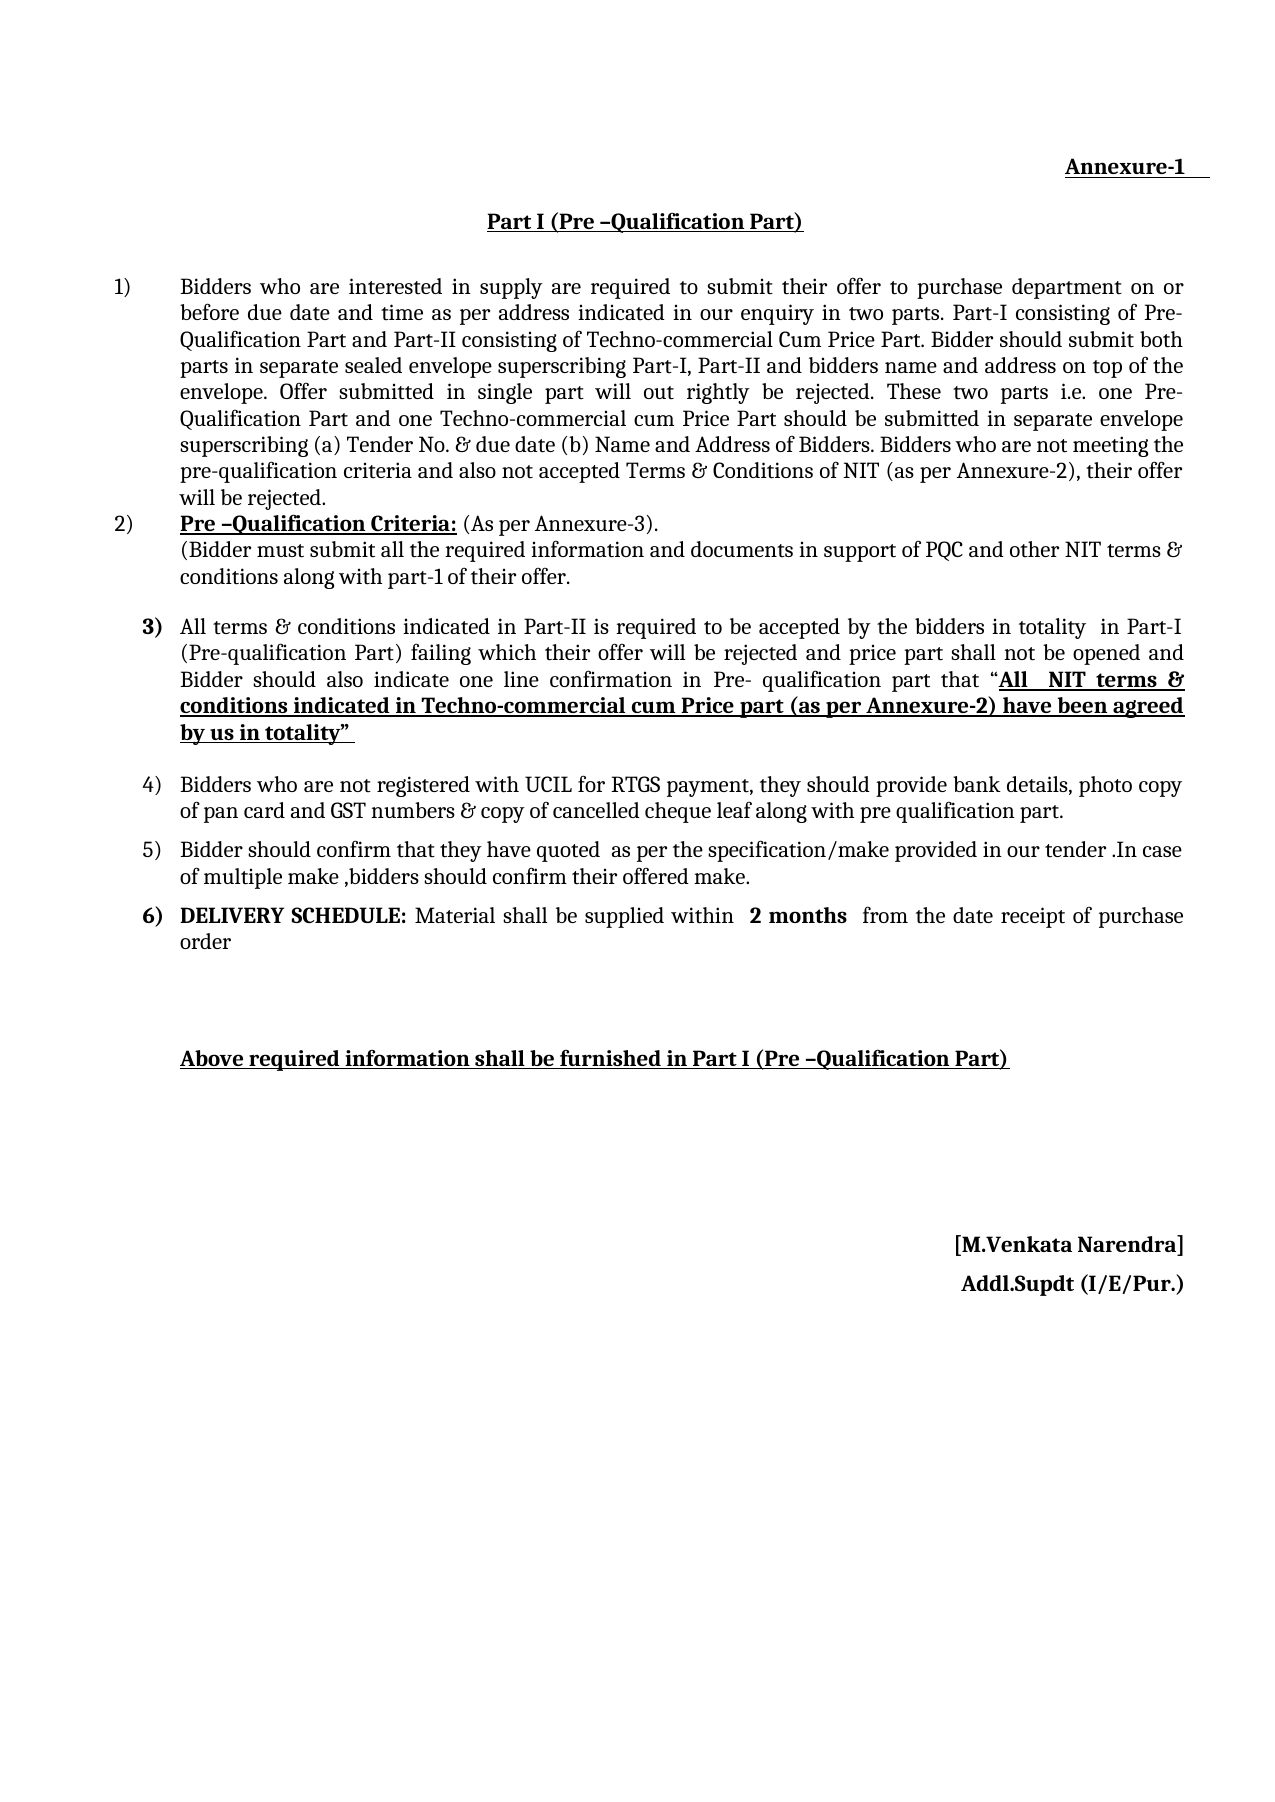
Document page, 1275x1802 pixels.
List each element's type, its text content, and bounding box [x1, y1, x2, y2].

text [M.Venkata Narendra] [555, 1231, 1185, 1258]
list (Bidder must submit all the required information and documents in support of PQC and other NIT terms & conditions along with part-1 of their offer. [180, 537, 1185, 590]
list Bidders who are not registered with UCIL for RTGS payment, they should provide bank details, photo copy of pan card and GST numbers & copy of cancelled cheque leaf along with pre qualification part. [142, 772, 1185, 825]
text Addl.Supdt (I/E/Pur.) [555, 1271, 1185, 1297]
list All terms & conditions indicated in Part-II is required to be accepted by the bidders in totality in Part-I (Pre-qualification Part) failing which their offer will be rejected and price part shall not be opened and Bidder should also indicate one line confirmation in Pre- qualification part that “All NIT terms & conditions indicated in Techno-commercial cum Price part (as per Annexure-2) have been agreed by us in totality” [142, 614, 1185, 746]
text Annexure-1 [105, 154, 1185, 180]
list Bidders who are interested in supply are required to submit their offer to purchase department on or before due date and time as per address indicated in our enquiry in two parts. Part-I consisting of Pre-Qualification Part and Part-II consisting of Techno-commercial Cum Price Part. Bidder should submit both parts in separate sealed envelope superscribing Part-I, Part-II and bidders name and address on top of the envelope. Offer submitted in single part will out rightly be rejected. These two parts i.e. one Pre-Qualification Part and one Techno-commercial cum Price Part should be submitted in separate envelope superscribing (a) Tender No. & due date (b) Name and Address of Bidders. Bidders who are not meeting the pre-qualification criteria and also not accepted Terms & Conditions of NIT (as per Annexure-2), their offer will be rejected. [114, 274, 1185, 511]
list Bidder should confirm that they have quoted as per the specification/make provided in our tender .In case of multiple make ,bidders should confirm their offered make. [142, 837, 1185, 890]
text Above required information shall be furnished in Part I (Pre –Qualification Part) [105, 1045, 1185, 1072]
list DELIVERY SCHEDULE: Material shall be supplied within 2 months from the date receipt of purchase order [142, 902, 1185, 955]
text Part I (Pre –Qualification Part) [105, 208, 1185, 235]
list Pre –Qualification Criteria: (As per Annexure-3). [114, 511, 1185, 537]
